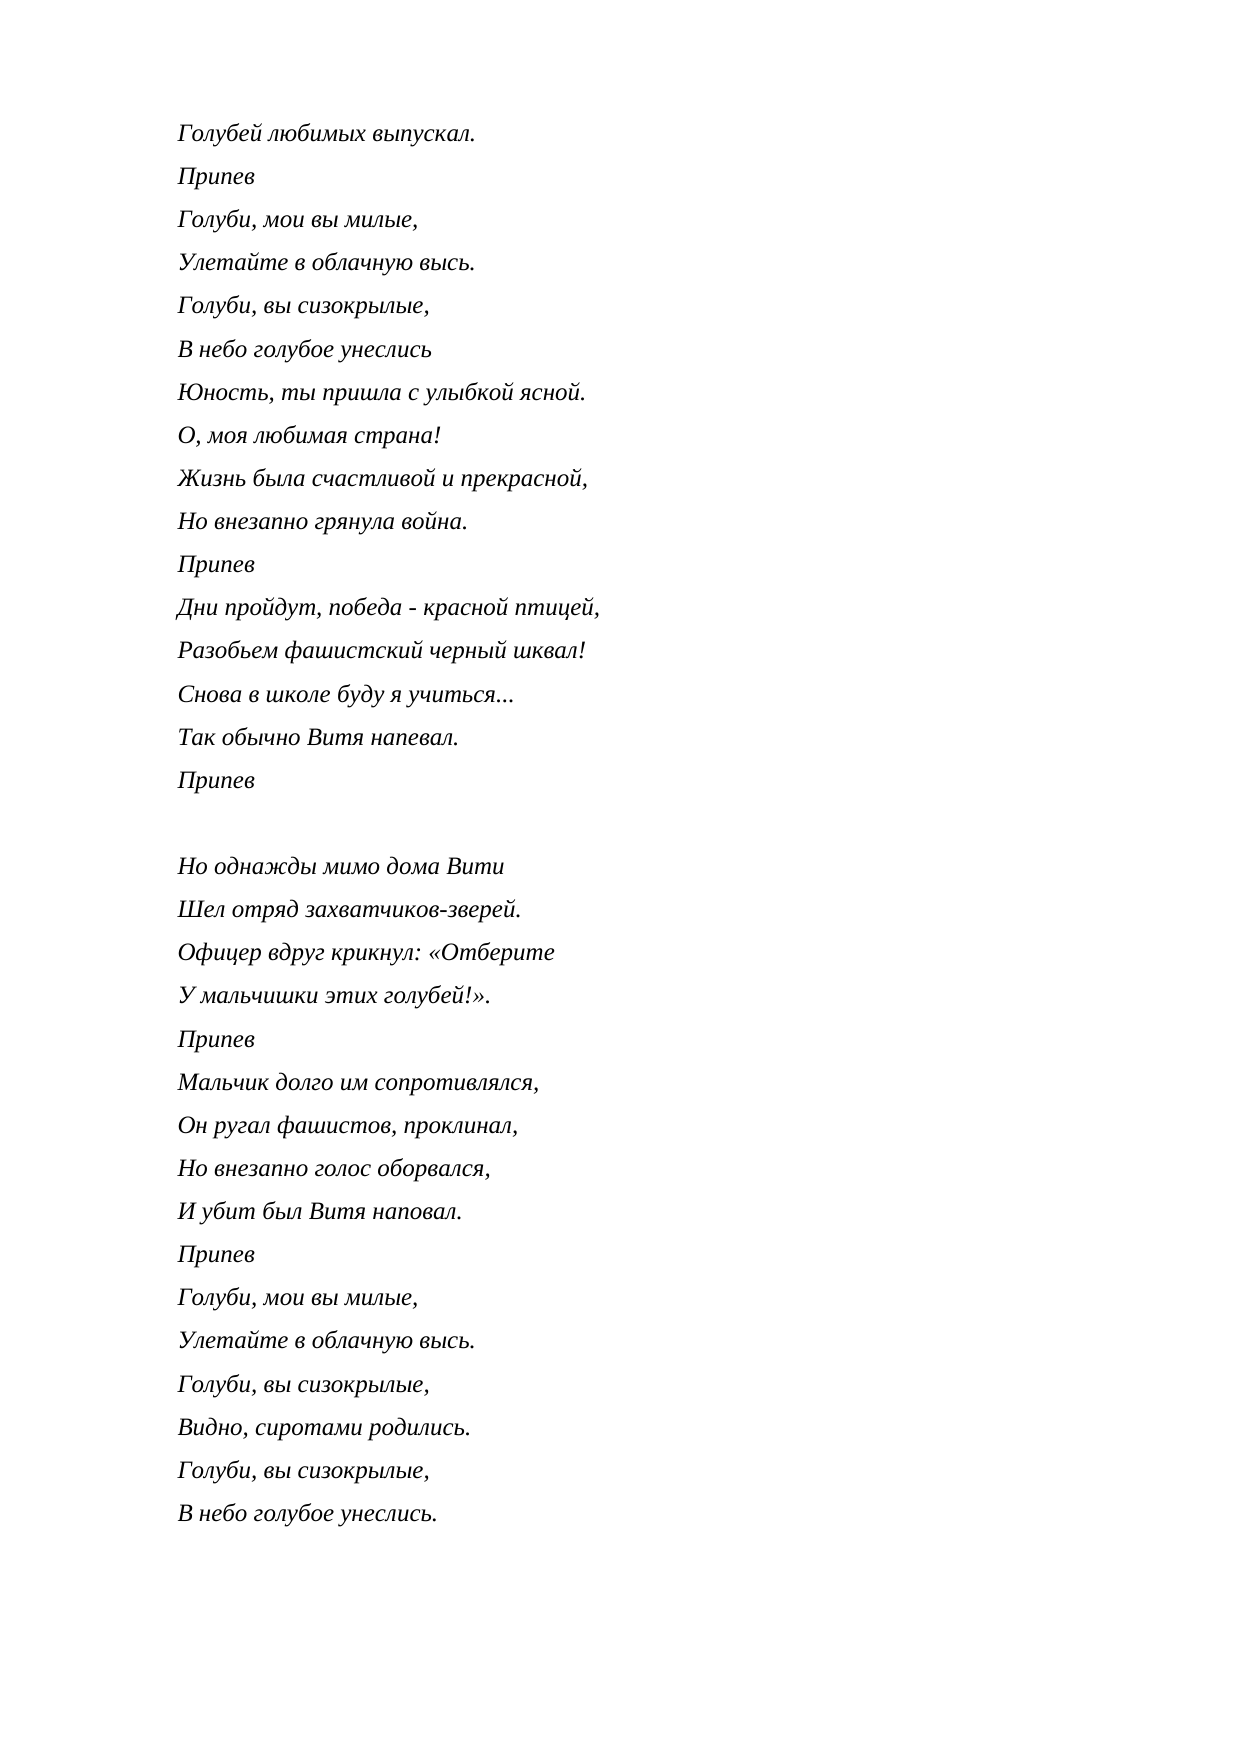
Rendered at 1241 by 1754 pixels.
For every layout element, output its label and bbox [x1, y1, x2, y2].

text [177, 118, 1152, 1527]
